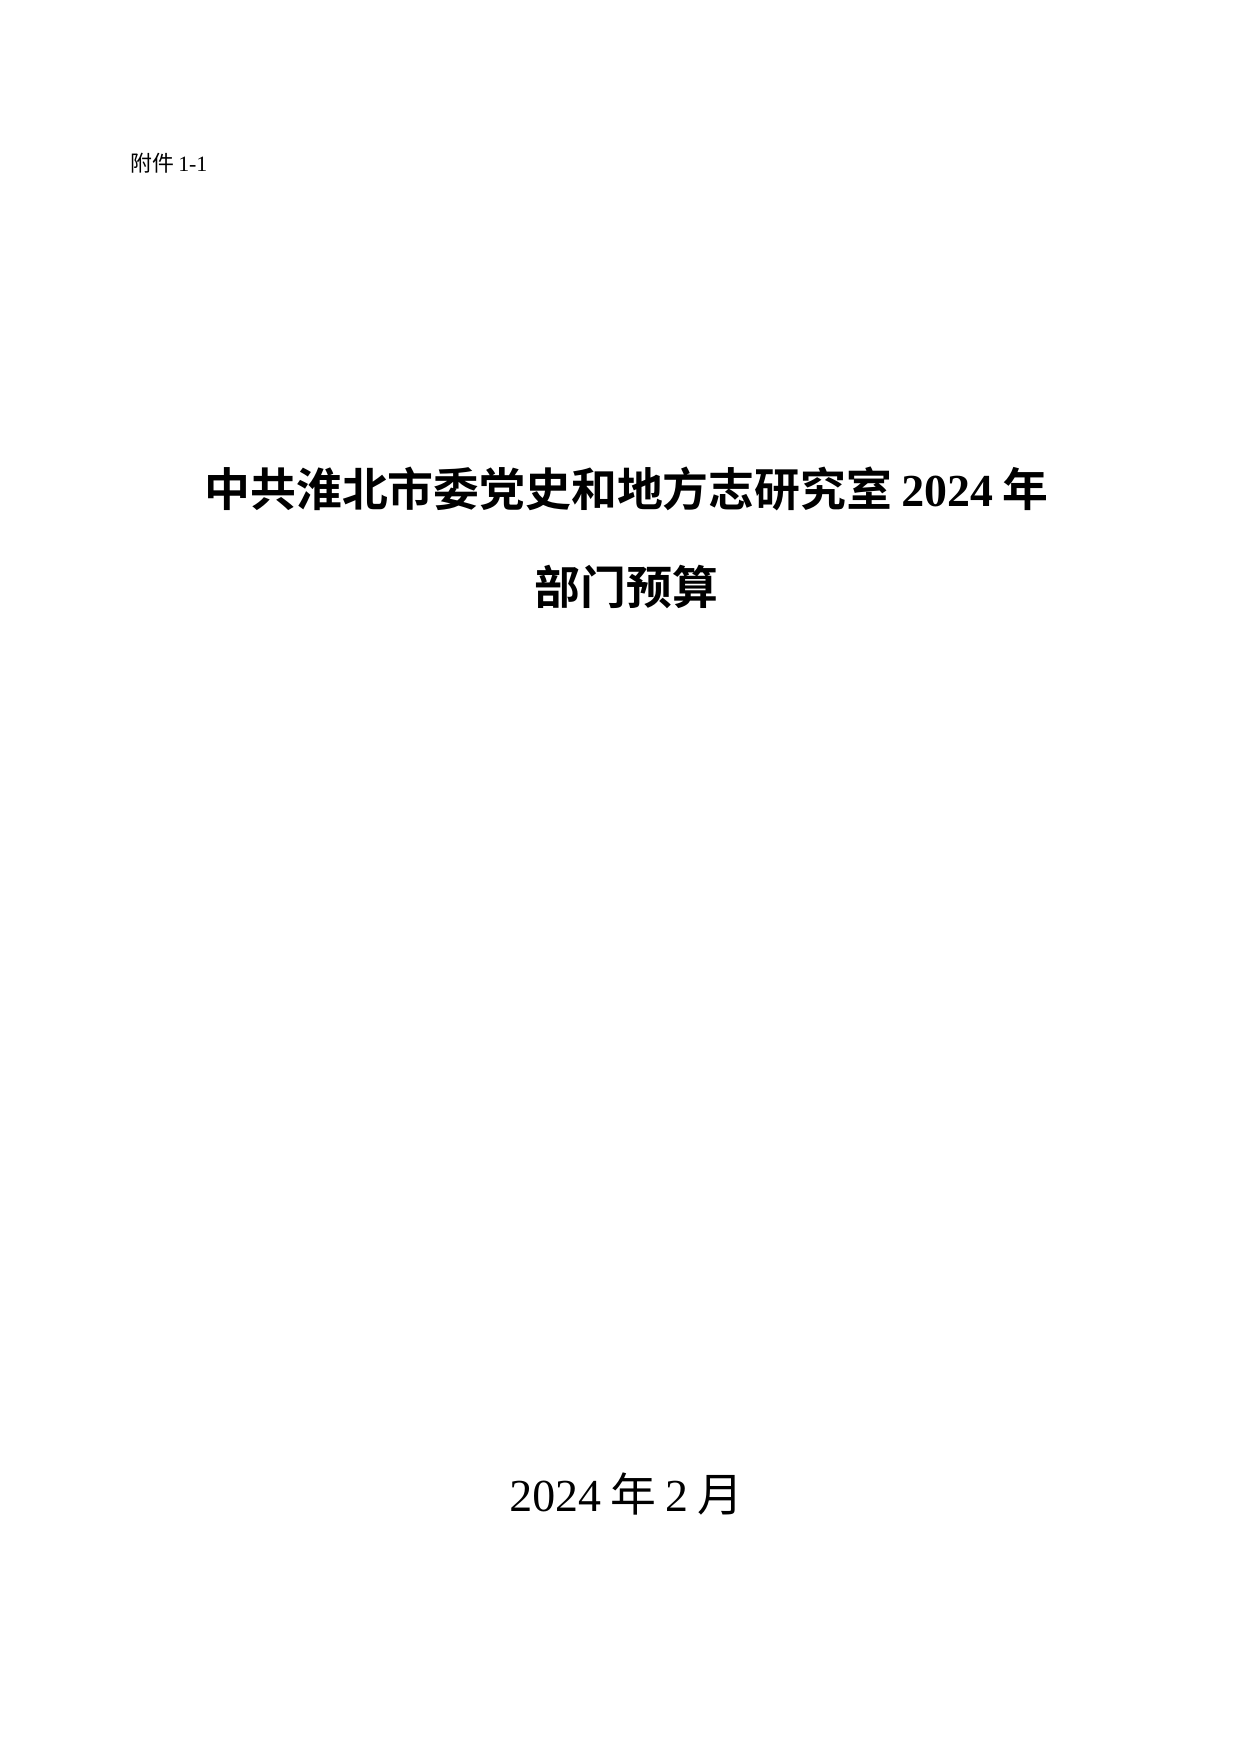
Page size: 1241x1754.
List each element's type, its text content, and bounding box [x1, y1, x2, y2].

text 2024年2月 [130, 1465, 1122, 1523]
text 部门预算 [130, 536, 1122, 633]
text 中共淮北市委党史和地方志研究室2024年 [130, 438, 1122, 536]
text 附件1-1 [130, 146, 1122, 178]
